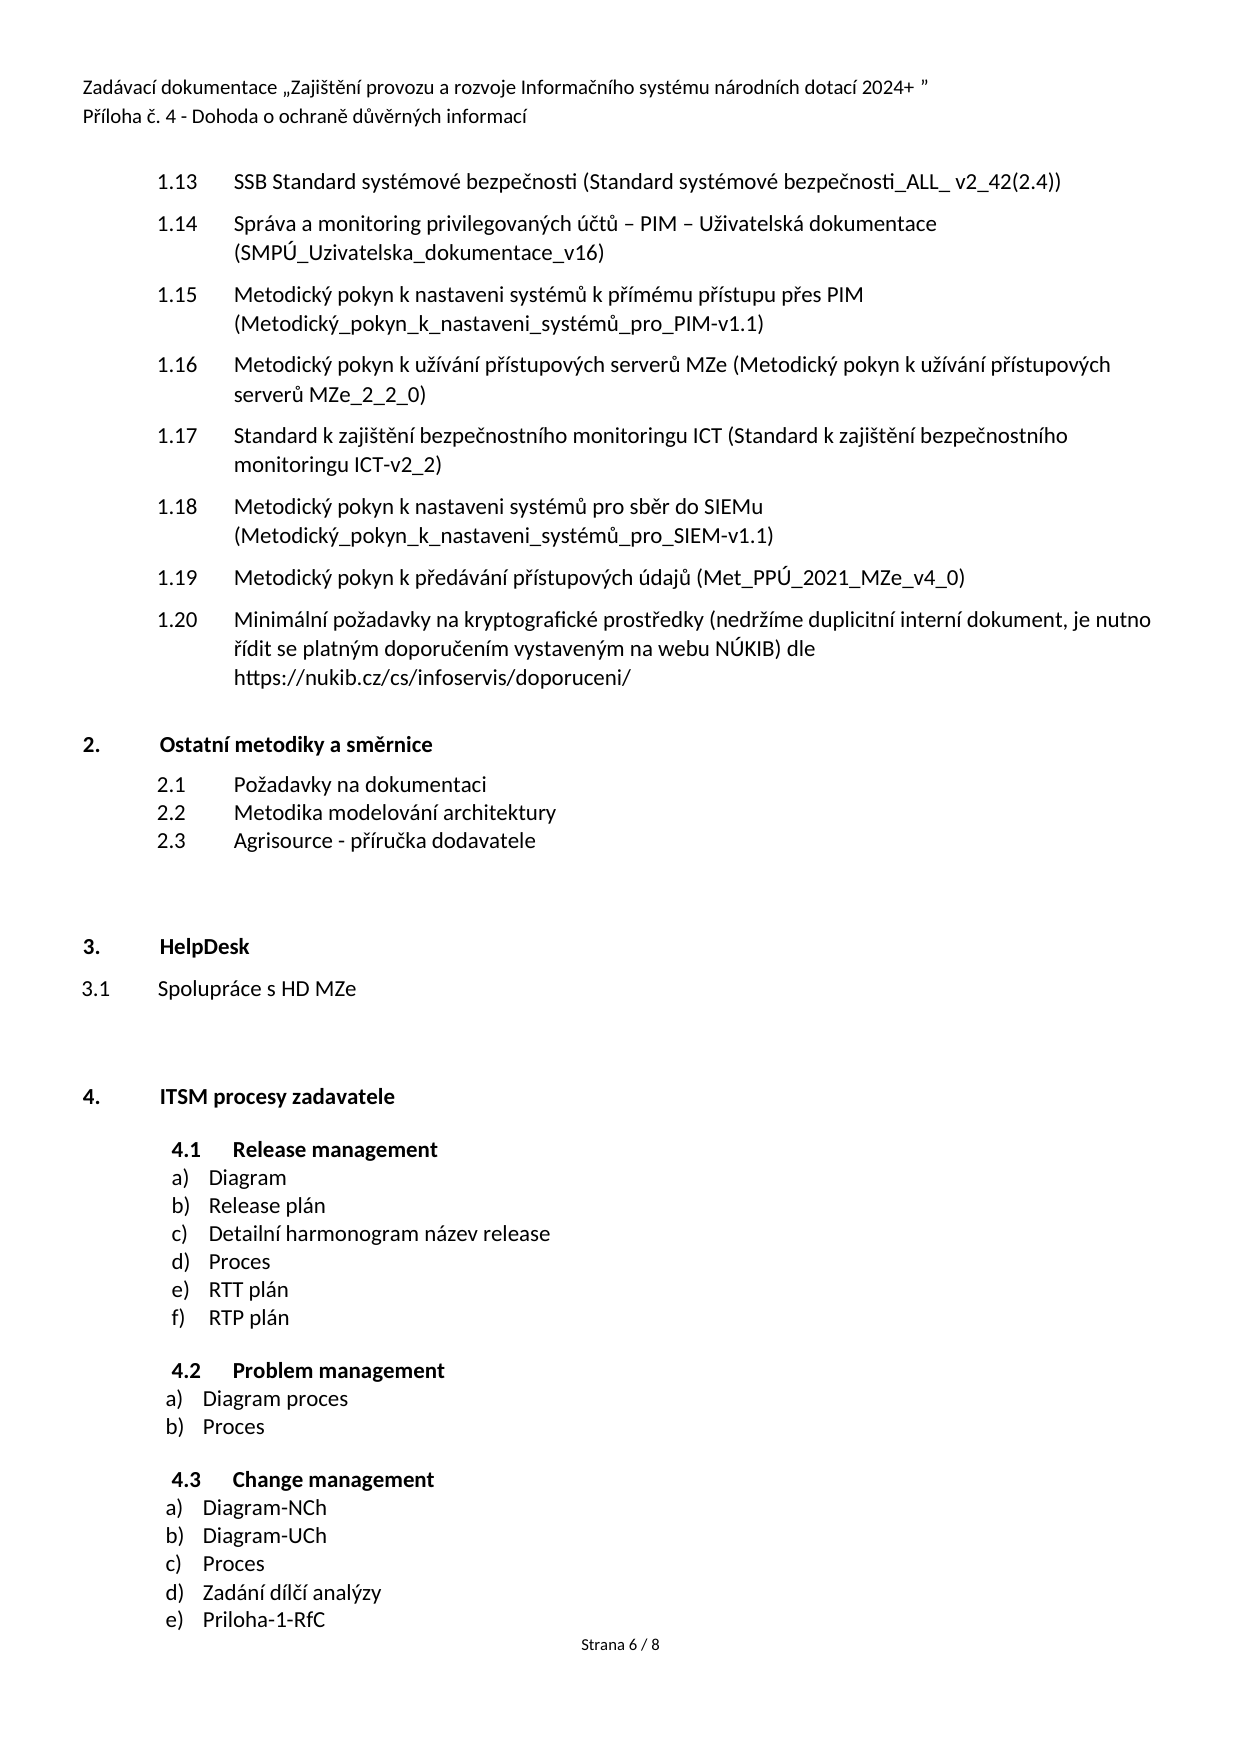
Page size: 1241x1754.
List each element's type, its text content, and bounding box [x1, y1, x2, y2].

subtitle 4.1 Release management [171, 1135, 1157, 1163]
subtitle 4.2 Problem management [171, 1356, 1157, 1384]
list Požadavky na dokumentaci [157, 770, 1157, 798]
text Spolupráce s HD MZe [81, 973, 1157, 1002]
subtitle 4.3 Change management [171, 1466, 1157, 1493]
text Ostatní metodiky a směrnice [83, 729, 1157, 758]
list Release plán [171, 1191, 1157, 1219]
text Metodický pokyn k předávání přístupových údajů (Met_PPÚ_2021_MZe_v4_0) [157, 562, 1157, 591]
list Diagram-UCh [165, 1522, 1157, 1549]
text Správa a monitoring privilegovaných účtů – PIM – Uživatelská dokumentace (SMPÚ_Uzivatelska_dokumentace_v16) [157, 208, 1157, 266]
text HelpDesk [83, 931, 1157, 960]
list Priloha-1-RfC [165, 1606, 1157, 1634]
list Proces [165, 1412, 1157, 1441]
list Diagram-NCh [165, 1493, 1157, 1522]
list Proces [171, 1247, 1157, 1275]
list Proces [165, 1549, 1157, 1578]
text Metodický pokyn k nastaveni systémů pro sběr do SIEMu (Metodický_pokyn_k_nastaveni_systémů_pro_SIEM-v1.1) [157, 491, 1157, 549]
list Zadání dílčí analýzy [165, 1578, 1157, 1606]
list Detailní harmonogram název release [171, 1219, 1157, 1247]
list Diagram proces [165, 1384, 1157, 1412]
text Metodický pokyn k užívání přístupových serverů MZe (Metodický pokyn k užívání přístupových serverů MZe_2_2_0) [157, 349, 1157, 408]
list Diagram [171, 1163, 1157, 1191]
text Metodický pokyn k nastaveni systémů k přímému přístupu přes PIM (Metodický_pokyn_k_nastaveni_systémů_pro_PIM-v1.1) [157, 279, 1157, 337]
text Minimální požadavky na kryptografické prostředky (nedržíme duplicitní interní dokument, je nutno řídit se platným doporučením vystaveným na webu NÚKIB) dle https://nukib.cz/cs/infoservis/doporuceni/ [157, 604, 1157, 691]
text SSB Standard systémové bezpečnosti (Standard systémové bezpečnosti_ALL_ v2_42(2.4)) [157, 166, 1157, 195]
list RTT plán [171, 1275, 1157, 1303]
text Standard k zajištění bezpečnostního monitoringu ICT (Standard k zajištění bezpečnostního monitoringu ICT-v2_2) [157, 420, 1157, 479]
text ITSM procesy zadavatele [83, 1081, 1157, 1110]
list RTP plán [171, 1303, 1157, 1331]
list Agrisource - příručka dodavatele [157, 826, 1157, 854]
list Metodika modelování architektury [157, 798, 1157, 826]
